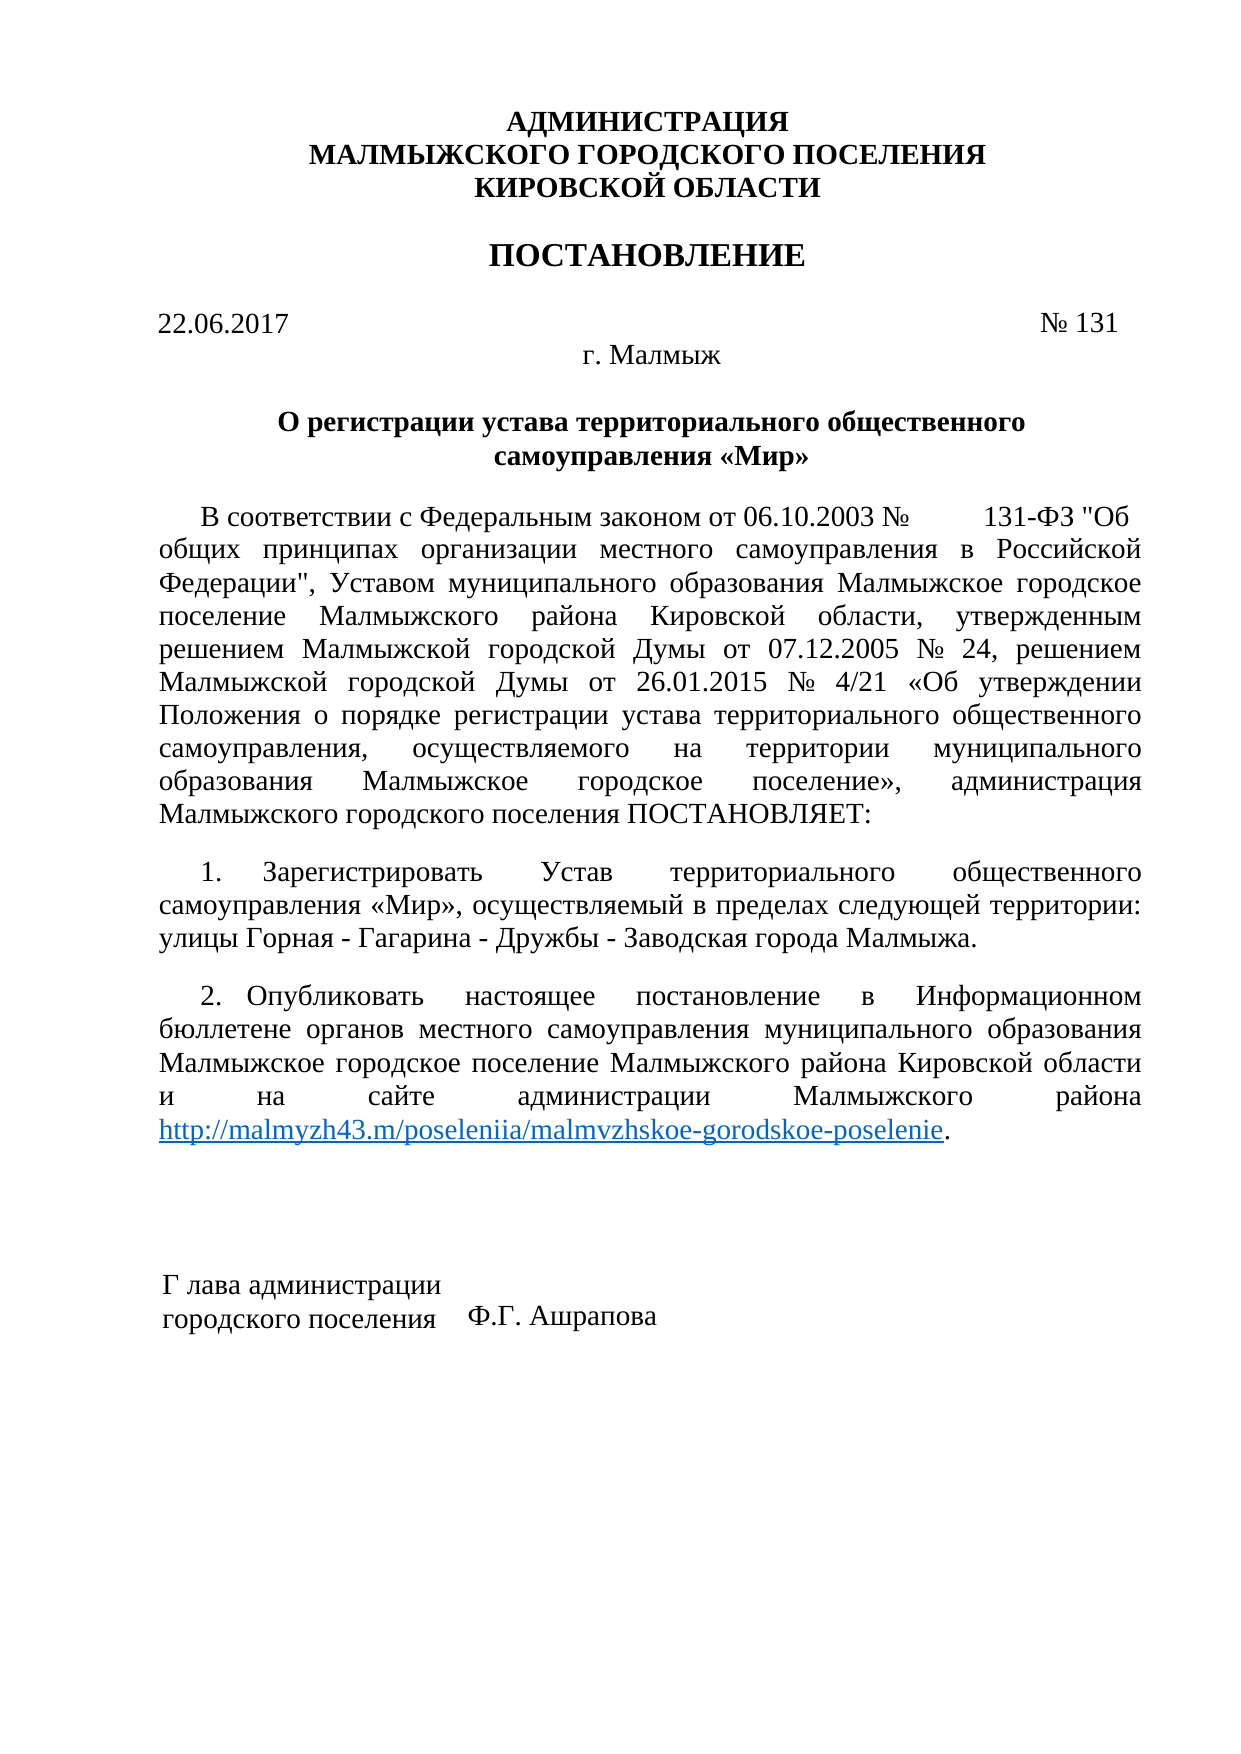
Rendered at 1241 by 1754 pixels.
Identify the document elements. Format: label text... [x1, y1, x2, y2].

text АДМИНИСТРАЦИЯ [305, 105, 990, 138]
text № 131 [1040, 309, 1119, 338]
text г. Малмыж [161, 341, 1142, 371]
text 22.06.2017 [157, 310, 289, 339]
text О регистрации устава территориального общественного самоуправления «Мир» [161, 406, 1142, 472]
list Зарегистрировать Устав территориального общественного самоуправления «Мир», осуществляемый в пределах следующей территории: улицы Горная - Гагарина - Дружбы - Заводская города Малмыжа. [158, 855, 1142, 954]
text общих принципах организации местного самоуправления в Российской Федерации", Уставом муниципального образования Малмыжское городское поселение Малмыжского района Кировской области, утвержденным решением Малмыжской городской Думы от 07.12.2005 № 24, решением Малмыжской городской Думы от 26.01.2015 № 4/21 «Об утверждении Положения о порядке регистрации устава территориального общественного самоуправления, осуществляемого на территории муниципального образования Малмыжское городское поселение», администрация Малмыжского городского поселения ПОСТАНОВЛЯЕТ: [158, 533, 1142, 830]
text МАЛМЫЖСКОГО ГОРОДСКОГО ПОСЕЛЕНИЯ КИРОВСКОЙ ОБЛАСТИ [305, 138, 990, 204]
text В соответствии с Федеральным законом от 06.10.2003 № 131-ФЗ "Об [158, 499, 1142, 533]
text ПОСТАНОВЛЕНИЕ [305, 240, 990, 273]
text Г лава администрации городского поселения [162, 1268, 441, 1335]
list Опубликовать настоящее постановление в Информационном бюллетене органов местного самоуправления муниципального образования Малмыжское городское поселение Малмыжского района Кировской области и на сайте администрации Малмыжского района http://malmyzh43.m/poseleniia/malmvzhskoe-gorodskoe-poselenie. [158, 978, 1142, 1146]
text Ф.Г. Ашрапова [467, 1302, 657, 1331]
